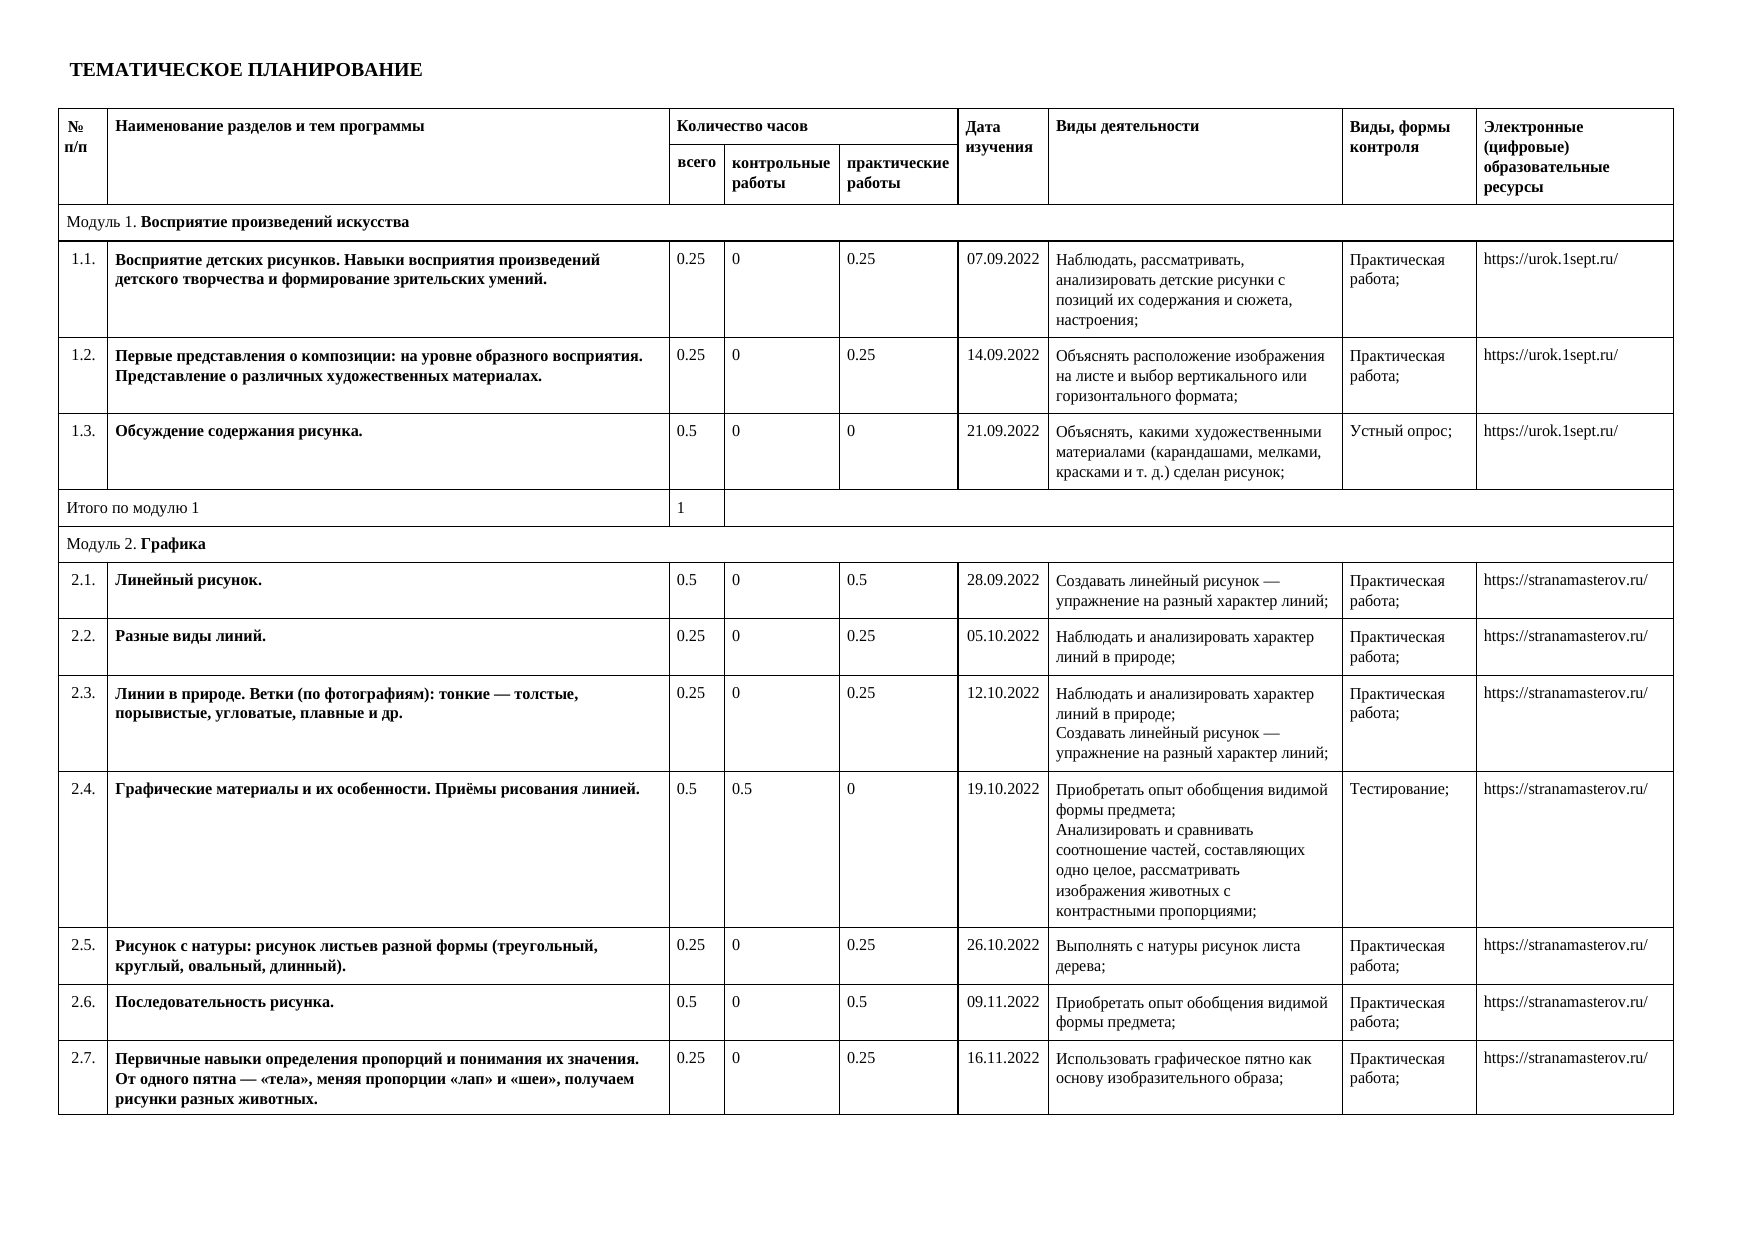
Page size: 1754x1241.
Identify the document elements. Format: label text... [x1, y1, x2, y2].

table_cell Линии в природе. Ветки (по фотографиям): тонкие — толстые, порывистые, угловатые, плавные и др. [108, 676, 669, 771]
table_cell 16.11.2022 [959, 1041, 1048, 1114]
table_cell https://stranamasterov.ru/ [1477, 1041, 1673, 1114]
table_cell Практическая работа; [1343, 1041, 1476, 1114]
table_cell 2.6. [59, 985, 107, 1040]
table_cell Модуль 1. Восприятие произведений искусства [59, 205, 1673, 240]
table_cell Первичные навыки определения пропорций и понимания их значения. От одного пятна — «тела», меняя пропорции «лап» и «шеи», получаем рисунки разных животных. [108, 1041, 669, 1114]
table_cell https://stranamasterov.ru/ [1477, 985, 1673, 1040]
table_cell 0 [840, 772, 957, 927]
table_cell Приобретать опыт обобщения видимой формы предмета; [1049, 985, 1342, 1040]
table_cell Использовать графическое пятно как основу изобразительного образа; [1049, 1041, 1342, 1114]
table_cell 1.1. [59, 242, 107, 337]
table_header Виды деятельности [1049, 109, 1342, 204]
table_cell Практическая работа; [1343, 676, 1476, 771]
table_cell 2.3. [59, 676, 107, 771]
table_cell 0.5 [670, 772, 724, 927]
table_cell 0 [725, 619, 839, 674]
table_cell Устный опрос; [1343, 414, 1476, 489]
table_cell 0.5 [670, 985, 724, 1040]
table_cell 2.2. [59, 619, 107, 674]
table_cell Первые представления о композиции: на уровне образного восприятия. Представление о различных художественных материалах. [108, 338, 669, 413]
table_cell 0.25 [670, 619, 724, 674]
table_cell Линейный рисунок. [108, 563, 669, 618]
table_cell https://stranamasterov.ru/ [1477, 772, 1673, 927]
table_cell Тестирование; [1343, 772, 1476, 927]
table_cell Восприятие детских рисунков. Навыки восприятия произведений детского творчества и формирование зрительских умений. [108, 242, 669, 337]
table_cell 0 [725, 563, 839, 618]
table_cell https://stranamasterov.ru/ [1477, 676, 1673, 771]
table_cell Итого по модулю 1 [59, 490, 669, 526]
table_cell 0.25 [840, 242, 957, 337]
table_cell https://urok.1sept.ru/ [1477, 414, 1673, 489]
table_cell 12.10.2022 [959, 676, 1048, 771]
table_cell https://stranamasterov.ru/ [1477, 563, 1673, 618]
table_cell Практическая работа; [1343, 338, 1476, 413]
table_cell 09.11.2022 [959, 985, 1048, 1040]
table_header Наименование разделов и тем программы [108, 109, 669, 204]
table_cell 0 [725, 985, 839, 1040]
table_cell 19.10.2022 [959, 772, 1048, 927]
table_cell 2.5. [59, 928, 107, 983]
table_cell 28.09.2022 [959, 563, 1048, 618]
table_cell 0.25 [670, 928, 724, 983]
table_cell Модуль 2. Графика [59, 527, 1673, 562]
table_cell 0 [725, 1041, 839, 1114]
table_cell https://stranamasterov.ru/ [1477, 619, 1673, 674]
table_cell 0 [725, 676, 839, 771]
table_cell 0.25 [840, 676, 957, 771]
table_cell Последовательность рисунка. [108, 985, 669, 1040]
table_cell 0 [725, 414, 839, 489]
table_cell 0.25 [840, 619, 957, 674]
table_cell контрольные работы [725, 145, 839, 204]
table_cell 05.10.2022 [959, 619, 1048, 674]
table_cell [725, 490, 1673, 526]
table_cell 0.25 [840, 338, 957, 413]
table_cell всего [670, 145, 724, 204]
table_cell Обсуждение содержания рисунка. [108, 414, 669, 489]
table_cell 07.09.2022 [959, 242, 1048, 337]
table_cell 0.5 [670, 563, 724, 618]
table_cell 14.09.2022 [959, 338, 1048, 413]
table_cell Практическая работа; [1343, 928, 1476, 983]
table_cell 0.25 [670, 338, 724, 413]
table_cell 2.4. [59, 772, 107, 927]
table_cell Наблюдать и анализировать характер линий в природе; Создавать линейный рисунок — упражнение на разный характер линий; [1049, 676, 1342, 771]
table_cell 0.25 [840, 1041, 957, 1114]
table_cell практические работы [840, 145, 957, 204]
table_cell 0 [725, 242, 839, 337]
table_cell 26.10.2022 [959, 928, 1048, 983]
table_cell Практическая работа; [1343, 563, 1476, 618]
table_cell Разные виды линий. [108, 619, 669, 674]
table_cell 0.25 [670, 1041, 724, 1114]
table_cell Наблюдать, рассматривать, анализировать детские рисунки с позиций их содержания и сюжета, настроения; [1049, 242, 1342, 337]
table_cell 0.5 [725, 772, 839, 927]
table_cell 2.7. [59, 1041, 107, 1114]
table_header Дата изучения [959, 109, 1048, 204]
table_cell 0 [840, 414, 957, 489]
table_cell 21.09.2022 [959, 414, 1048, 489]
table_cell Приобретать опыт обобщения видимой формы предмета; Анализировать и сравнивать соотношение частей, составляющих одно целое, рассматривать изображения животных с контрастными пропорциями; [1049, 772, 1342, 927]
table_cell Создавать линейный рисунок — упражнение на разный характер линий; [1049, 563, 1342, 618]
table_cell 2.1. [59, 563, 107, 618]
table_cell 0.25 [840, 928, 957, 983]
table_cell 0.5 [670, 414, 724, 489]
table_header № п/п [59, 109, 107, 204]
table_cell 1.2. [59, 338, 107, 413]
table_cell https://urok.1sept.ru/ [1477, 338, 1673, 413]
table_cell Выполнять с натуры рисунок листа дерева; [1049, 928, 1342, 983]
table_header Электронные (цифровые) образовательные ресурсы [1477, 109, 1673, 204]
table_header Количество часов [670, 109, 957, 144]
table_cell Наблюдать и анализировать характер линий в природе; [1049, 619, 1342, 674]
table_cell Практическая работа; [1343, 619, 1476, 674]
table_cell 0.25 [670, 676, 724, 771]
table_cell 1.3. [59, 414, 107, 489]
table_cell Практическая работа; [1343, 242, 1476, 337]
table_cell 1 [670, 490, 724, 526]
table_cell https://stranamasterov.ru/ [1477, 928, 1673, 983]
table_cell Практическая работа; [1343, 985, 1476, 1040]
table_cell 0.25 [670, 242, 724, 337]
table_cell Объяснять, какими художественными материалами (карандашами, мелками, красками и т. д.) сделан рисунок; [1049, 414, 1342, 489]
table_cell 0 [725, 338, 839, 413]
table_cell 0.5 [840, 985, 957, 1040]
table_cell 0 [725, 928, 839, 983]
table_header Виды, формы контроля [1343, 109, 1476, 204]
table_cell Рисунок с натуры: рисунок листьев разной формы (треугольный, круглый, овальный, длинный). [108, 928, 669, 983]
text ТЕМАТИЧЕСКОЕ ПЛАНИРОВАНИЕ [69, 59, 1687, 81]
table_cell https://urok.1sept.ru/ [1477, 242, 1673, 337]
table_cell 0.5 [840, 563, 957, 618]
table_cell Объяснять расположение изображения на листе и выбор вертикального или горизонтального формата; [1049, 338, 1342, 413]
table_cell Графические материалы и их особенности. Приёмы рисования линией. [108, 772, 669, 927]
